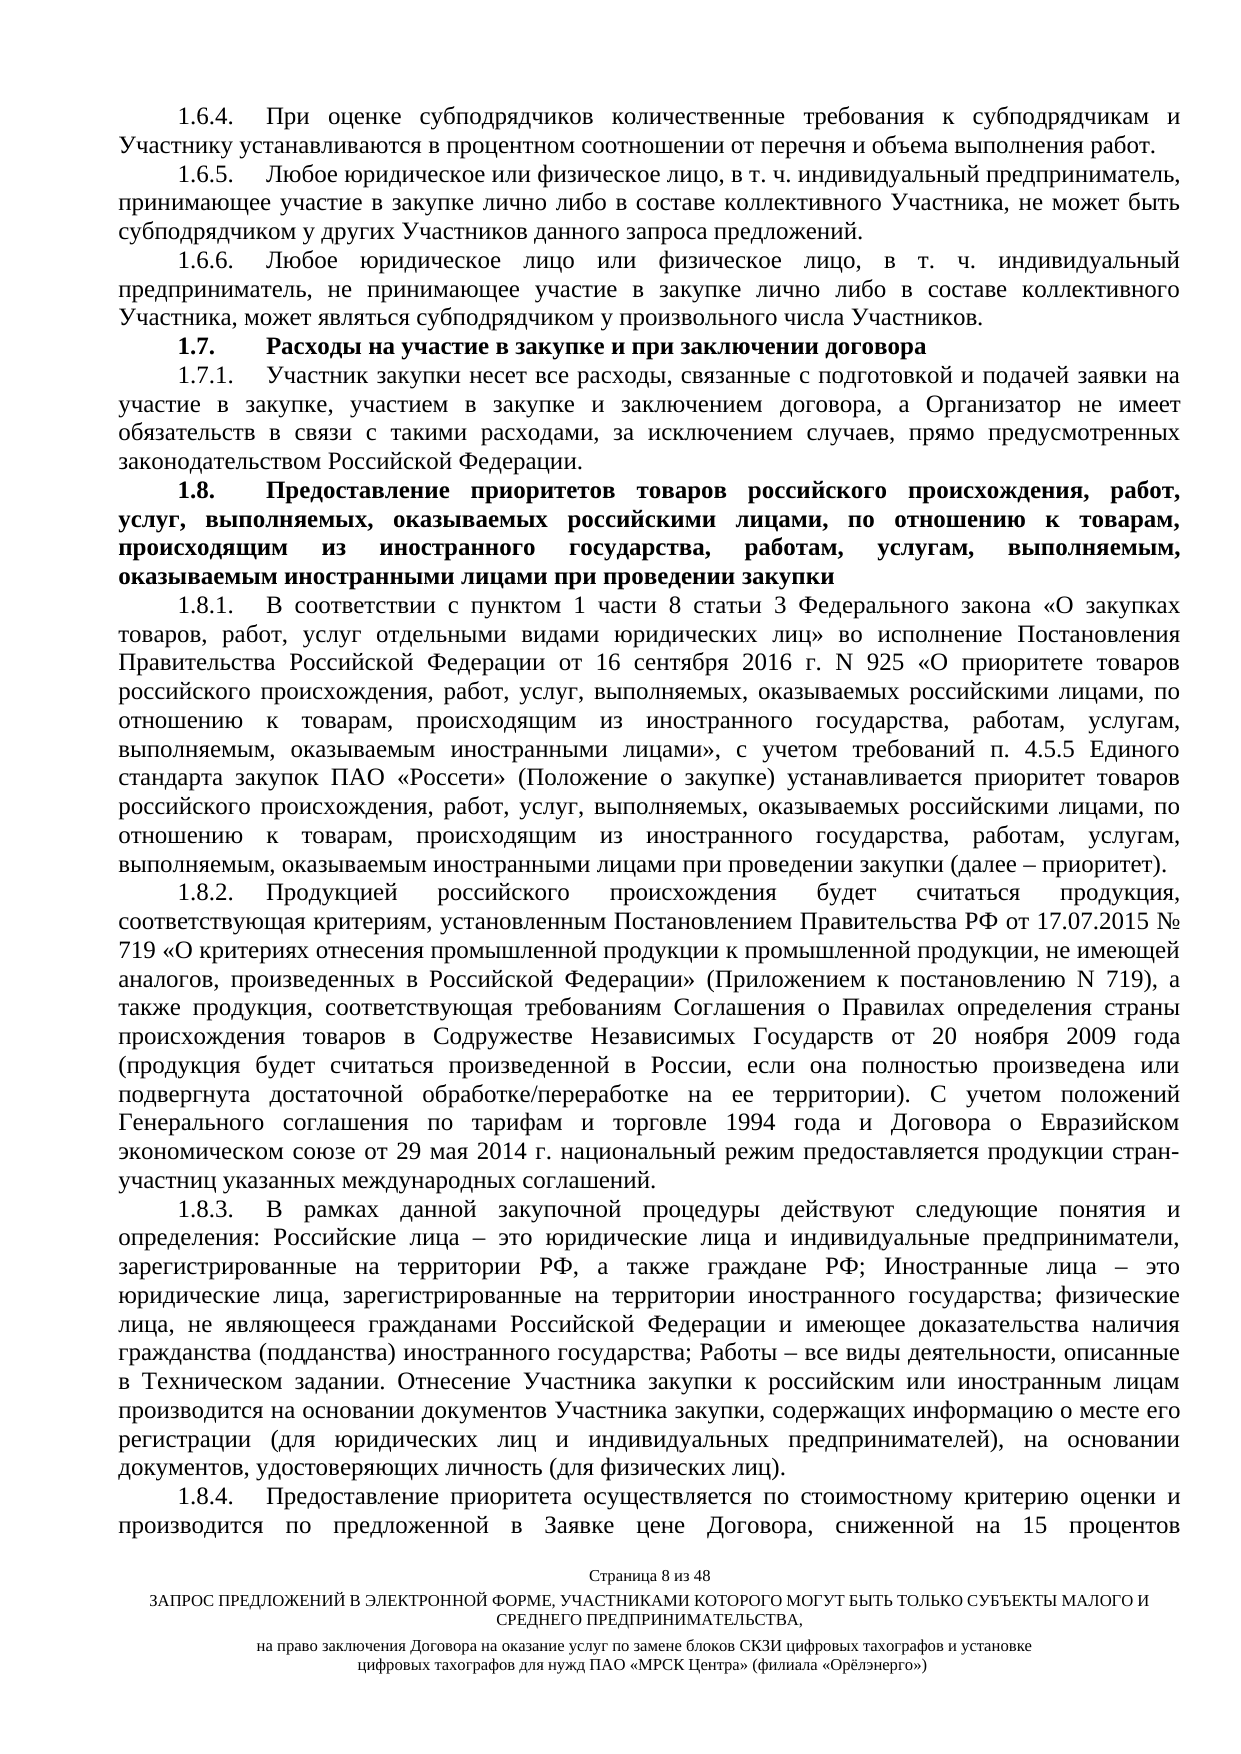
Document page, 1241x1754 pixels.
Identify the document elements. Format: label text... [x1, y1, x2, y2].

subtitle Любое юридическое лицо или физическое лицо, в т. ч. индивидуальный предприниматель, не принимающее участие в закупке лично либо в составе коллективного Участника, может являться субподрядчиком у произвольного числа Участников. [118, 245, 1181, 331]
subtitle Предоставление приоритетов товаров российского происхождения, работ, услуг, выполняемых, оказываемых российскими лицами, по отношению к товарам, происходящим из иностранного государства, работам, услугам, выполняемым, оказываемым иностранными лицами при проведении закупки [118, 475, 1181, 590]
subtitle Участник закупки несет все расходы, связанные с подготовкой и подачей заявки на участие в закупке, участием в закупке и заключением договора, а Организатор не имеет обязательств в связи с такими расходами, за исключением случаев, прямо предусмотренных законодательством Российской Федерации. [118, 360, 1181, 475]
subtitle Продукцией российского происхождения будет считаться продукция, соответствующая критериям, установленным Постановлением Правительства РФ от 17.07.2015 № 719 «О критериях отнесения промышленной продукции к промышленной продукции, не имеющей аналогов, произведенных в Российской Федерации» (Приложением к постановлению N 719), а также продукция, соответствующая требованиям Соглашения о Правилах определения страны происхождения товаров в Содружестве Независимых Государств от 20 ноября 2009 года (продукция будет считаться произведенной в России, если она полностью произведена или подвергнута достаточной обработке/переработке на ее территории). С учетом положений Генерального соглашения по тарифам и торговле 1994 года и Договора о Евразийском экономическом союзе от 29 мая 2014 г. национальный режим предоставляется продукции стран-участниц указанных международных соглашений. [118, 877, 1181, 1194]
subtitle Любое юридическое или физическое лицо, в т. ч. индивидуальный предприниматель, принимающее участие в закупке лично либо в составе коллективного Участника, не может быть субподрядчиком у других Участников данного запроса предложений. [118, 159, 1181, 245]
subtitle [118, 1481, 1181, 1539]
subtitle В рамках данной закупочной процедуры действуют следующие понятия и определения: Российские лица – это юридические лица и индивидуальные предприниматели, зарегистрированные на территории РФ, а также граждане РФ; Иностранные лица – это юридические лица, зарегистрированные на территории иностранного государства; физические лица, не являющееся гражданами Российской Федерации и имеющее доказательства наличия гражданства (подданства) иностранного государства; Работы – все виды деятельности, описанные в Техническом задании. Отнесение Участника закупки к российским или иностранным лицам производится на основании документов Участника закупки, содержащих информацию о месте его регистрации (для юридических лиц и индивидуальных предпринимателей), на основании документов, удостоверяющих личность (для физических лиц). [118, 1194, 1181, 1481]
subtitle Расходы на участие в закупке и при заключении договора [118, 331, 1181, 360]
subtitle В соответствии с пунктом 1 части 8 статьи 3 Федерального закона «О закупках товаров, работ, услуг отдельными видами юридических лиц» во исполнение Постановления Правительства Российской Федерации от 16 сентября 2016 г. N 925 «О приоритете товаров российского происхождения, работ, услуг, выполняемых, оказываемых российскими лицами, по отношению к товарам, происходящим из иностранного государства, работам, услугам, выполняемым, оказываемым иностранными лицами», с учетом требований п. 4.5.5 Единого стандарта закупок ПАО «Россети» (Положение о закупке) устанавливается приоритет товаров российского происхождения, работ, услуг, выполняемых, оказываемых российскими лицами, по отношению к товарам, происходящим из иностранного государства, работам, услугам, выполняемым, оказываемым иностранными лицами при проведении закупки (далее – приоритет). [118, 590, 1181, 877]
subtitle При оценке субподрядчиков количественные требования к субподрядчикам и Участнику устанавливаются в процентном соотношении от перечня и объема выполнения работ. [118, 101, 1181, 159]
